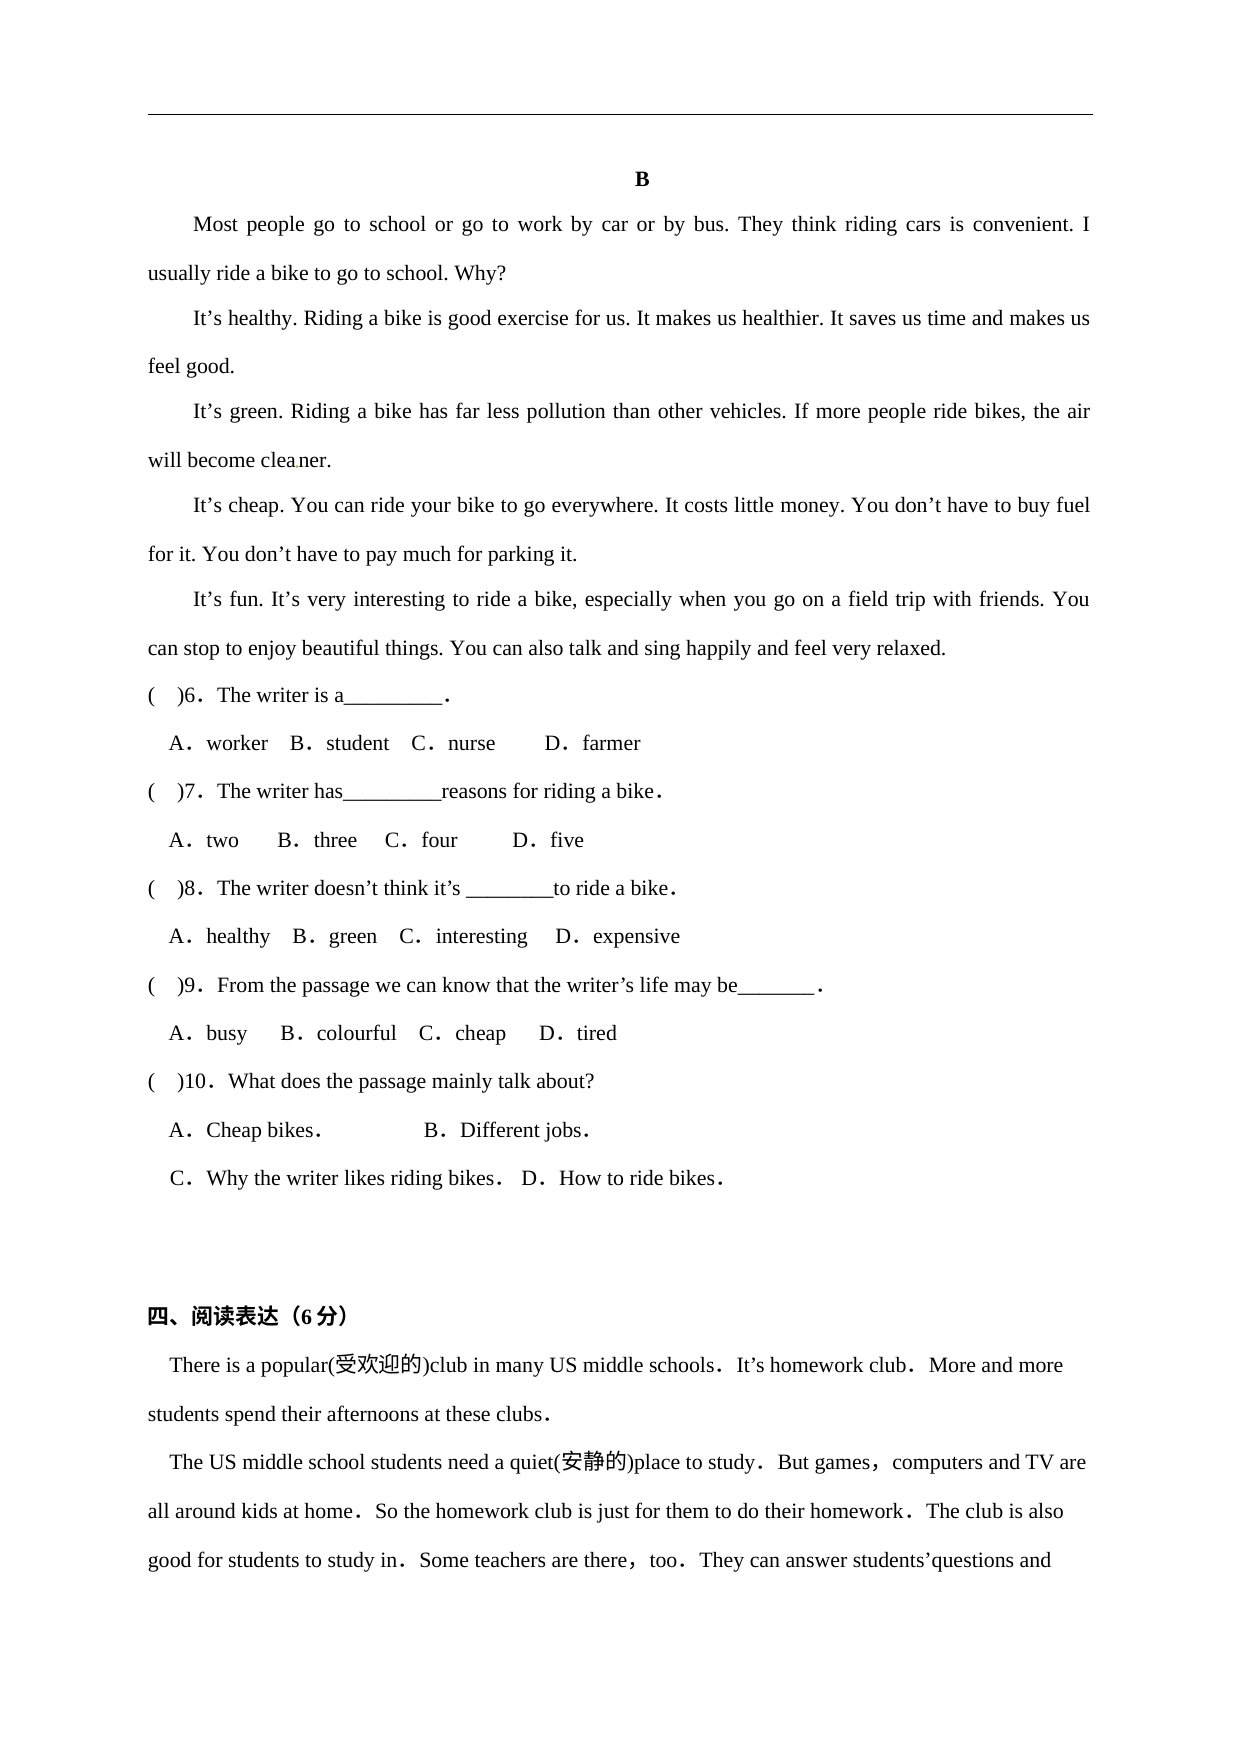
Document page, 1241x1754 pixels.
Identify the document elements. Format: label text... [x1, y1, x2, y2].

text ( )6．The writer is a_________． [148, 676, 1093, 709]
text ( )9．From the passage we can know that the writer’s life may be_______． [148, 966, 1093, 999]
text C．Why the writer likes riding bikes． D．How to ride bikes． [148, 1160, 1093, 1192]
text ( )10．What does the passage mainly talk about? [148, 1063, 1093, 1096]
text It’s cheap. You can ride your bike to go everywhere. It costs little money. You don’t have to buy fuel for it. You don’t have to pay much for parking it. [148, 489, 1093, 570]
text ( )7．The writer has_________reasons for riding a bike． [148, 773, 1093, 806]
text A．healthy B．green C．interesting D．expensive [148, 918, 1093, 951]
text A．worker B．student C．nurse D．farmer [148, 725, 1093, 757]
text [148, 1444, 1093, 1574]
text It’s green. Riding a bike has far less pollution than other vehicles. If more people ride bikes, the air will become cleaner. [148, 395, 1093, 476]
text 四、阅读表达（6分） [148, 1298, 1093, 1331]
text It’s healthy. Riding a bike is good exercise for us. It makes us healthier. It saves us time and makes us feel good. [148, 301, 1093, 382]
text Most people go to school or go to work by car or by bus. They think riding cars is convenient. I usually ride a bike to go to school. Why? [148, 207, 1093, 288]
text A．busy B．colourful C．cheap D．tired [148, 1015, 1093, 1047]
text B [148, 162, 1093, 194]
text ( )8．The writer doesn’t think it’s ________to ride a bike． [148, 870, 1093, 902]
text A．Cheap bikes． B．Different jobs． [148, 1111, 1093, 1144]
text There is a popular(受欢迎的)club in many US middle schools．It’s homework club．More and more students spend their afternoons at these clubs． [148, 1347, 1093, 1428]
text A．two B．three C．four D．five [148, 821, 1093, 854]
text It’s fun. It’s very interesting to ride a bike, especially when you go on a field trip with friends. You can stop to enjoy beautiful things. You can also talk and sing happily and feel very relaxed. [148, 582, 1093, 664]
